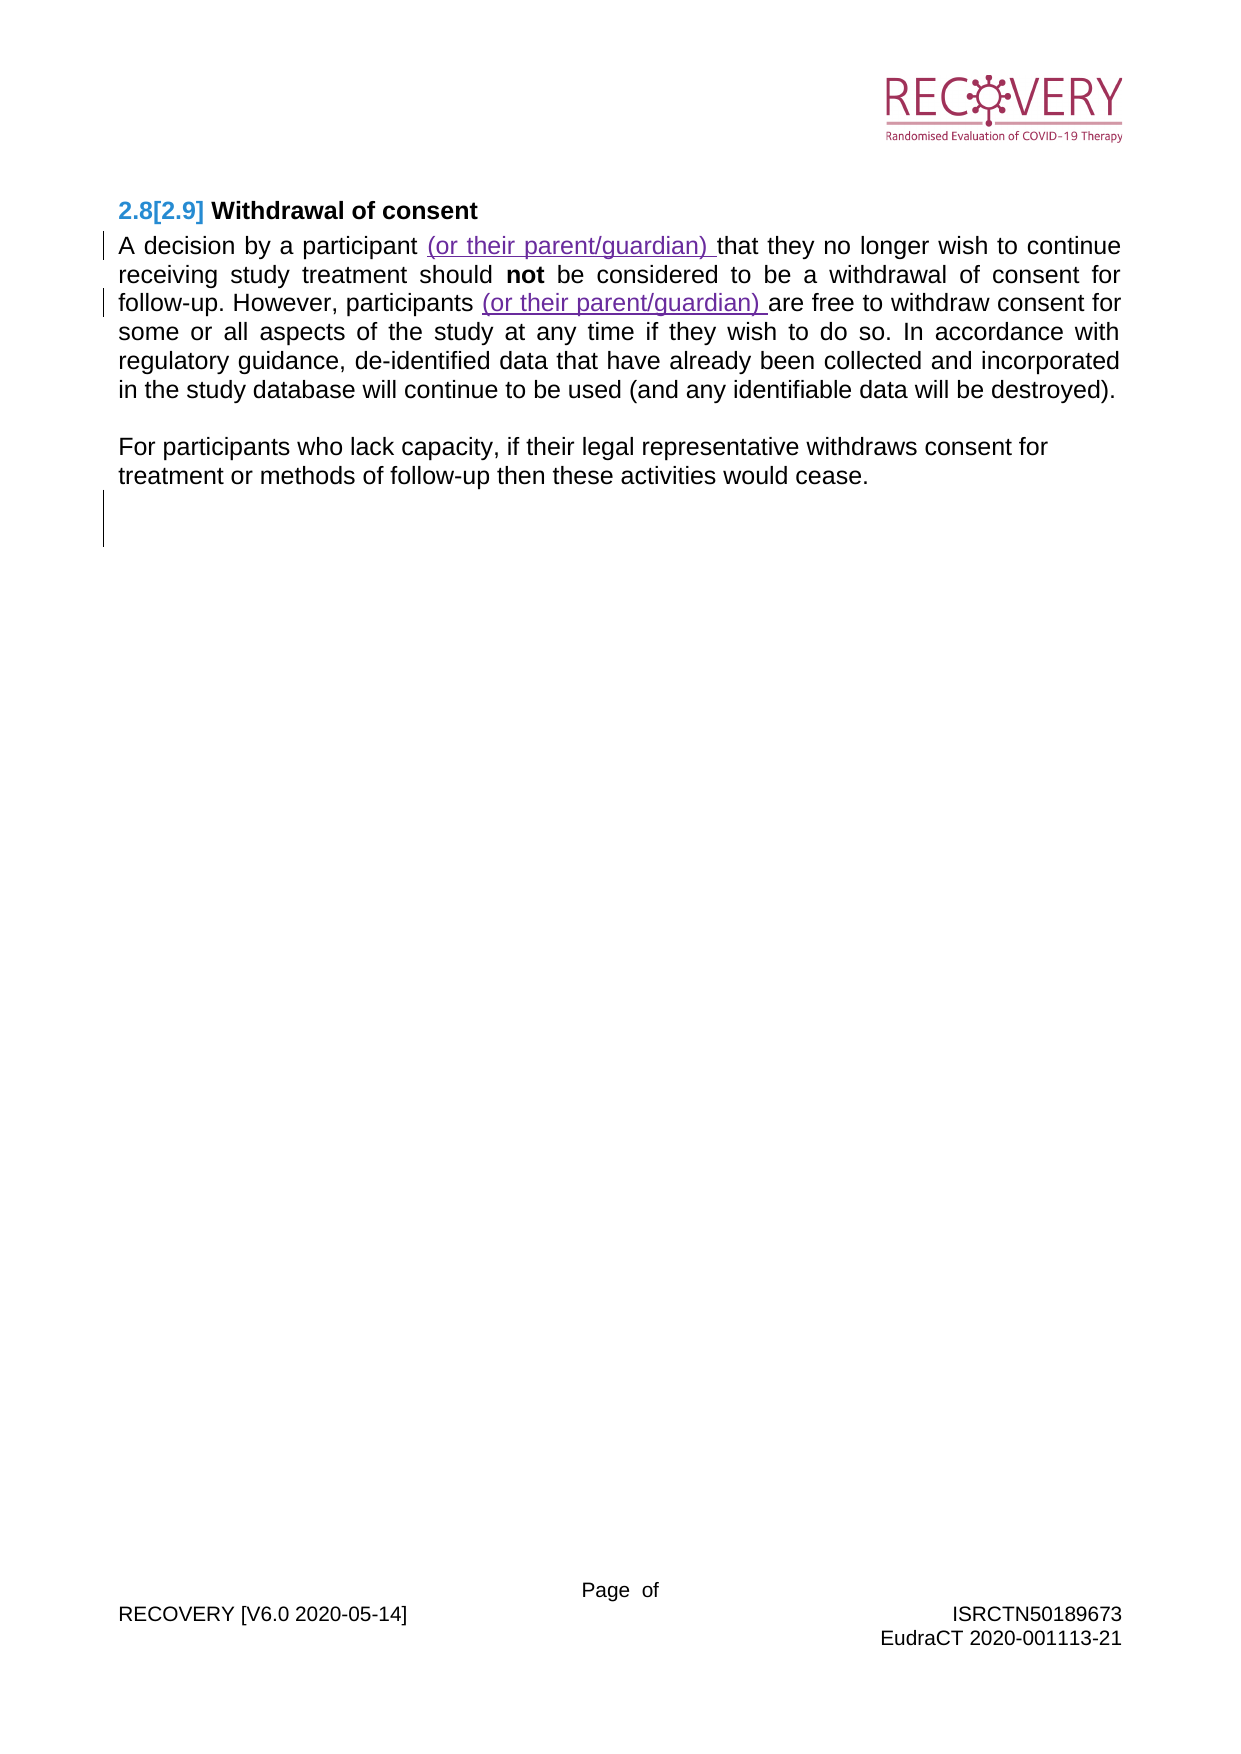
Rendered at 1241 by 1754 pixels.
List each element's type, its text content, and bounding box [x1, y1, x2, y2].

picture [886, 75, 1123, 143]
subtitle Withdrawal of consent [118, 196, 1122, 225]
text A decision by a participant that they no longer wish to continue receiving study treatment should not be considered to be a withdrawal of consent for follow-up. However, participants are free to withdraw consent for some or all aspects of the study at any time if they wish to do so. In accordance with regulatory guidance, de-identified data that have already been collected and incorporated in the study database will continue to be used (and any identifiable data will be destroyed). [118, 231, 1122, 403]
text For participants who lack capacity, if their legal representative withdraws consent for treatment or methods of follow-up then these activities would cease. [118, 432, 1122, 490]
